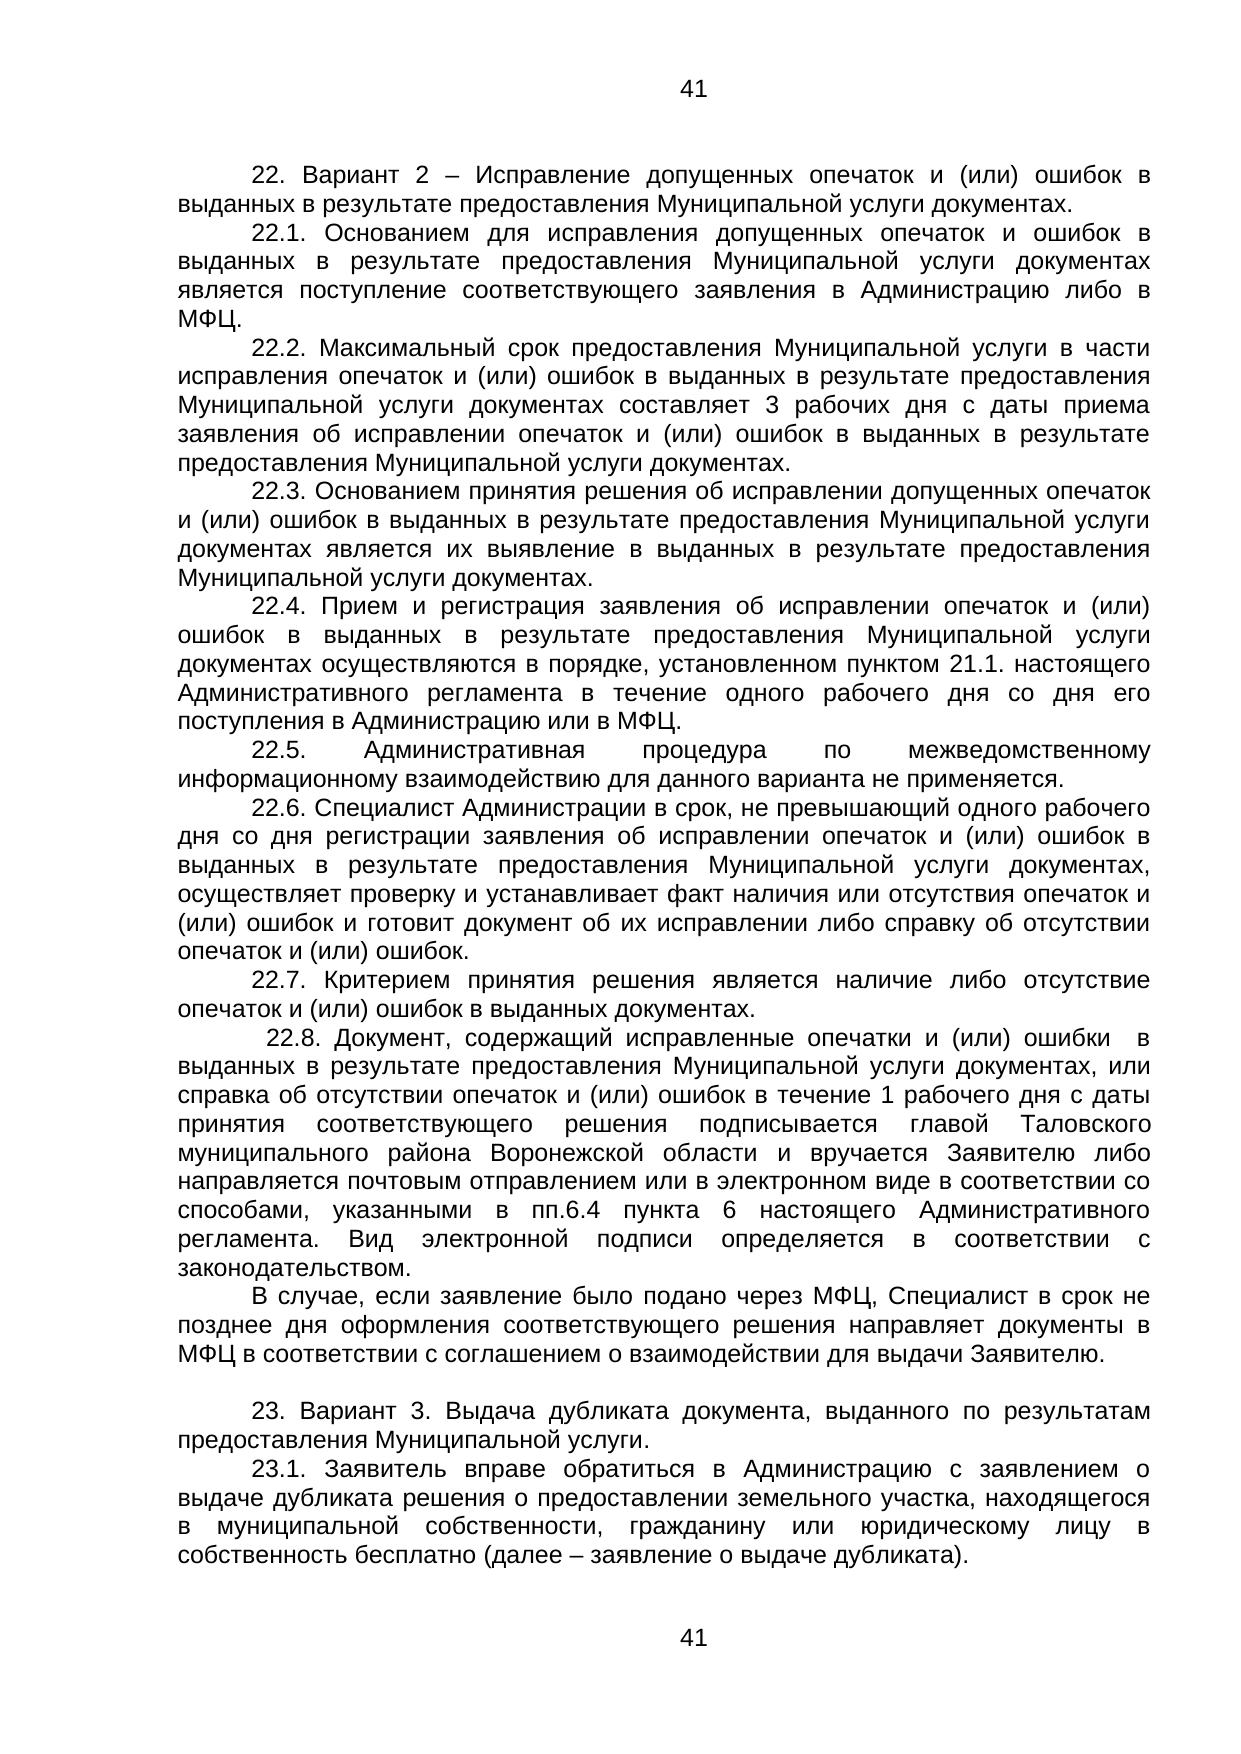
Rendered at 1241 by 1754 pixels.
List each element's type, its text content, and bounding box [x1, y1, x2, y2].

text 22.7. Критерием принятия решения является наличие либо отсутствие опечаток и (или) ошибок в выданных документах. [177, 965, 1152, 1023]
text 22.2. Максимальный срок предоставления Муниципальной услуги в части исправления опечаток и (или) ошибок в выданных в результате предоставления Муниципальной услуги документах составляет 3 рабочих дня с даты приема заявления об исправлении опечаток и (или) ошибок в выданных в результате предоставления Муниципальной услуги документах. [177, 333, 1152, 476]
text 22.4. Прием и регистрация заявления об исправлении опечаток и (или) ошибок в выданных в результате предоставления Муниципальной услуги документах осуществляются в порядке, установленном пунктом 21.1. настоящего Административного регламента в течение одного рабочего дня со дня его поступления в Администрацию или в МФЦ. [177, 591, 1152, 735]
list 22. Вариант 2 – Исправление допущенных опечаток и (или) ошибок в выданных в результате предоставления Муниципальной услуги документах. [177, 160, 1152, 218]
text 23.1. Заявитель вправе обратиться в Администрацию с заявлением о выдаче дубликата решения о предоставлении земельного участка, находящегося в муниципальной собственности, гражданину или юридическому лицу в собственность бесплатно (далее – заявление о выдаче дубликата). [177, 1454, 1152, 1569]
text В случае, если заявление было подано через МФЦ, Специалист в срок не позднее дня оформления соответствующего решения направляет документы в МФЦ в соответствии с соглашением о взаимодействии для выдачи Заявителю. [177, 1281, 1152, 1368]
text 22.1. Основанием для исправления допущенных опечаток и ошибок в выданных в результате предоставления Муниципальной услуги документах является поступление соответствующего заявления в Администрацию либо в МФЦ. [177, 218, 1152, 333]
text 22.6. Специалист Администрации в срок, не превышающий одного рабочего дня со дня регистрации заявления об исправлении опечаток и (или) ошибок в выданных в результате предоставления Муниципальной услуги документах, осуществляет проверку и устанавливает факт наличия или отсутствия опечаток и (или) ошибок и готовит документ об их исправлении либо справку об отсутствии опечаток и (или) ошибок. [177, 793, 1152, 965]
text 22.3. Основанием принятия решения об исправлении допущенных опечаток и (или) ошибок в выданных в результате предоставления Муниципальной услуги документах является их выявление в выданных в результате предоставления Муниципальной услуги документах. [177, 476, 1152, 591]
text 22.5. Административная процедура по межведомственному информационному взаимодействию для данного варианта не применяется. [177, 735, 1152, 793]
text 22.8. Документ, содержащий исправленные опечатки и (или) ошибки в выданных в результате предоставления Муниципальной услуги документах, или справка об отсутствии опечаток и (или) ошибок в течение 1 рабочего дня с даты принятия соответствующего решения подписывается главой Таловского муниципального района Воронежской области и вручается Заявителю либо направляется почтовым отправлением или в электронном виде в соответствии со способами, указанными в пп.6.4 пункта 6 настоящего Административного регламента. Вид электронной подписи определяется в соответствии с законодательством. [177, 1023, 1152, 1281]
text 23. Вариант 3. Выдача дубликата документа, выданного по результатам предоставления Муниципальной услуги. [177, 1396, 1152, 1454]
